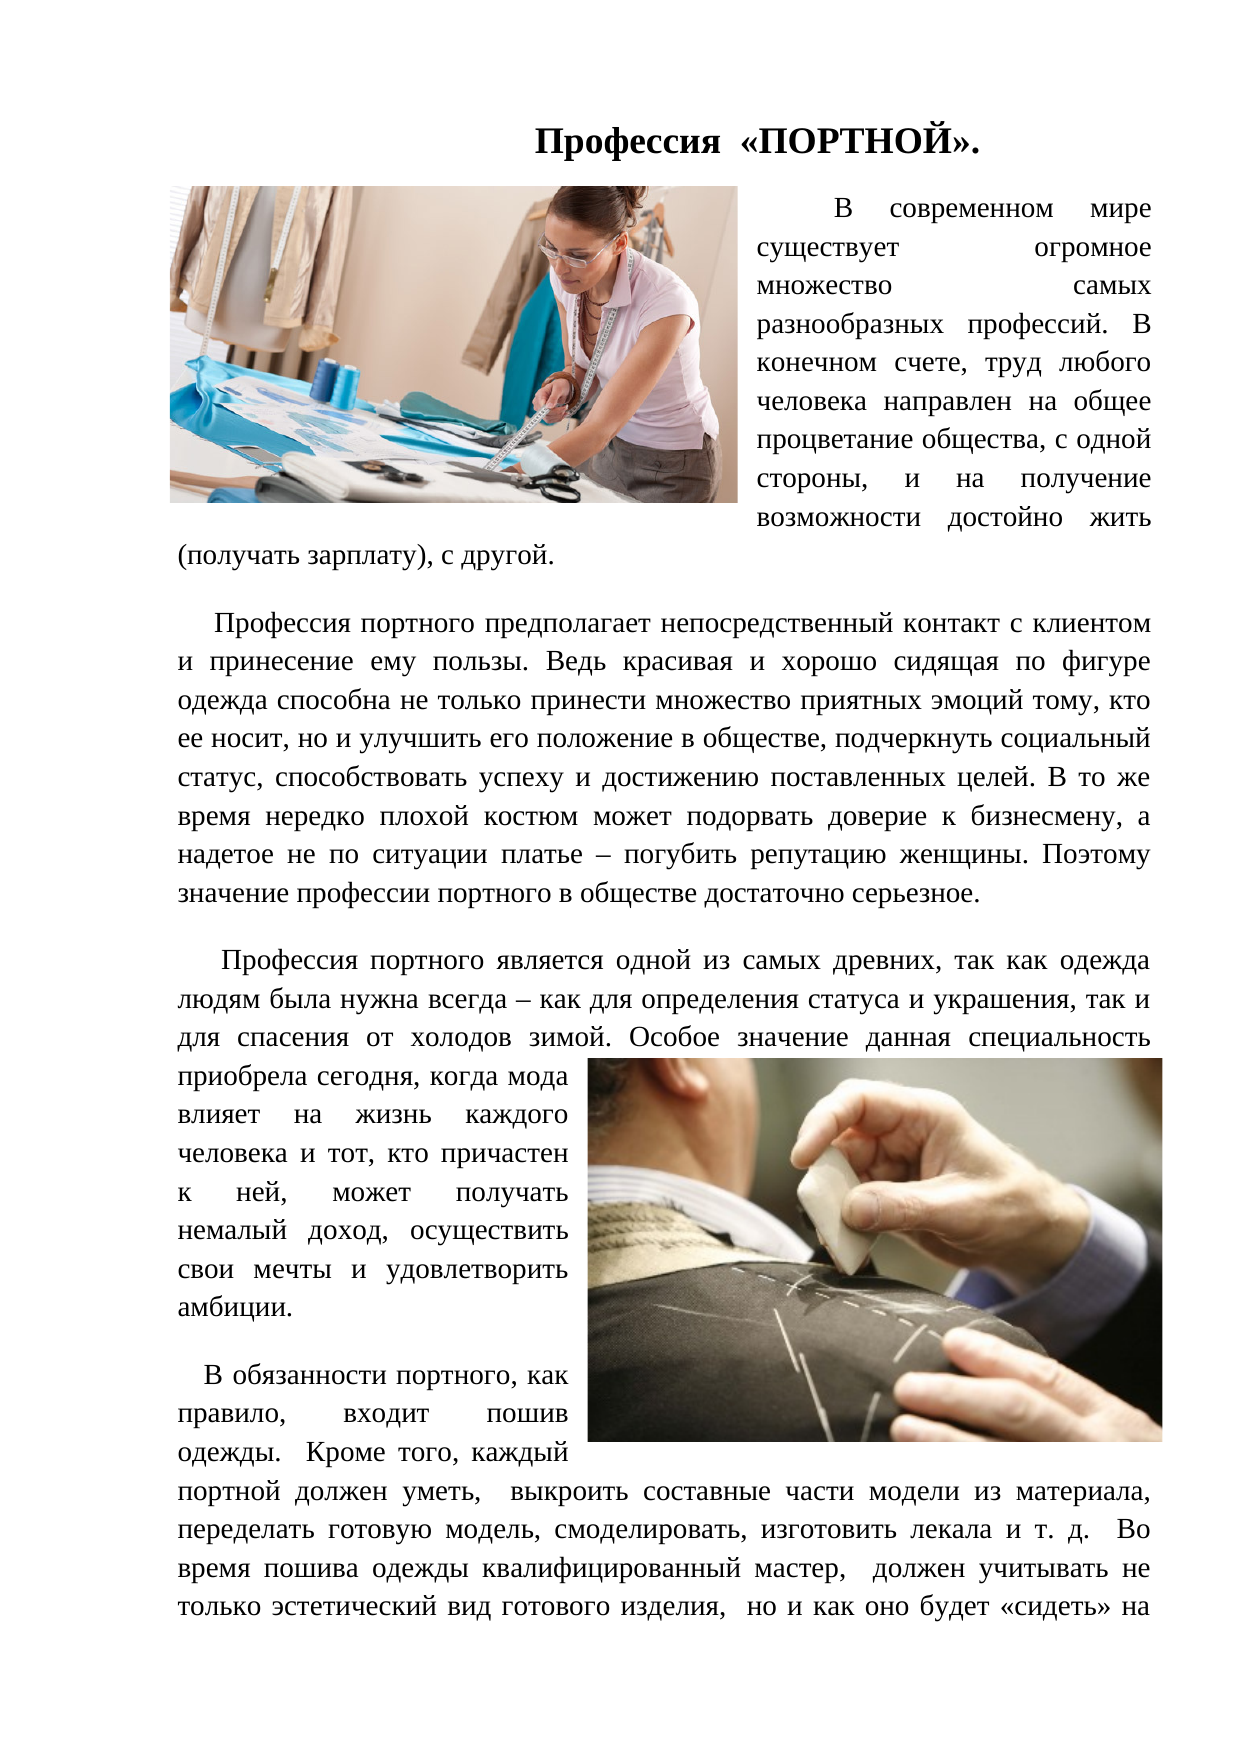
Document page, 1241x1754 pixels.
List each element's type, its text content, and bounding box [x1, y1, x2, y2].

picture [587, 1058, 1163, 1442]
text Профессия портного предполагает непосредственный контакт с клиентом и принесение ему пользы. Ведь красивая и хорошо сидящая по фигуре одежда способна не только принести множество приятных эмоций тому, кто ее носит, но и улучшить его положение в обществе, подчеркнуть социальный статус, способствовать успеху и достижению поставленных целей. В то же время нередко плохой костюм может подорвать доверие к бизнесмену, а надетое не по ситуации платье – погубить репутацию женщины. Поэтому значение профессии портного в обществе достаточно серьезное. [177, 605, 1152, 908]
text Профессия «ПОРТНОЙ». [177, 118, 1152, 161]
text Профессия портного является одной из самых древних, так как одежда людям была нужна всегда – как для определения статуса и украшения, так и для спасения от холодов зимой. Особое значение данная специальность приобрела сегодня, когда мода влияет на жизнь каждого человека и тот, кто причастен к ней, может получать немалый доход, осуществить свои мечты и удовлетворить амбиции. [177, 942, 1152, 1323]
picture [168, 186, 737, 502]
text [177, 1357, 1152, 1622]
